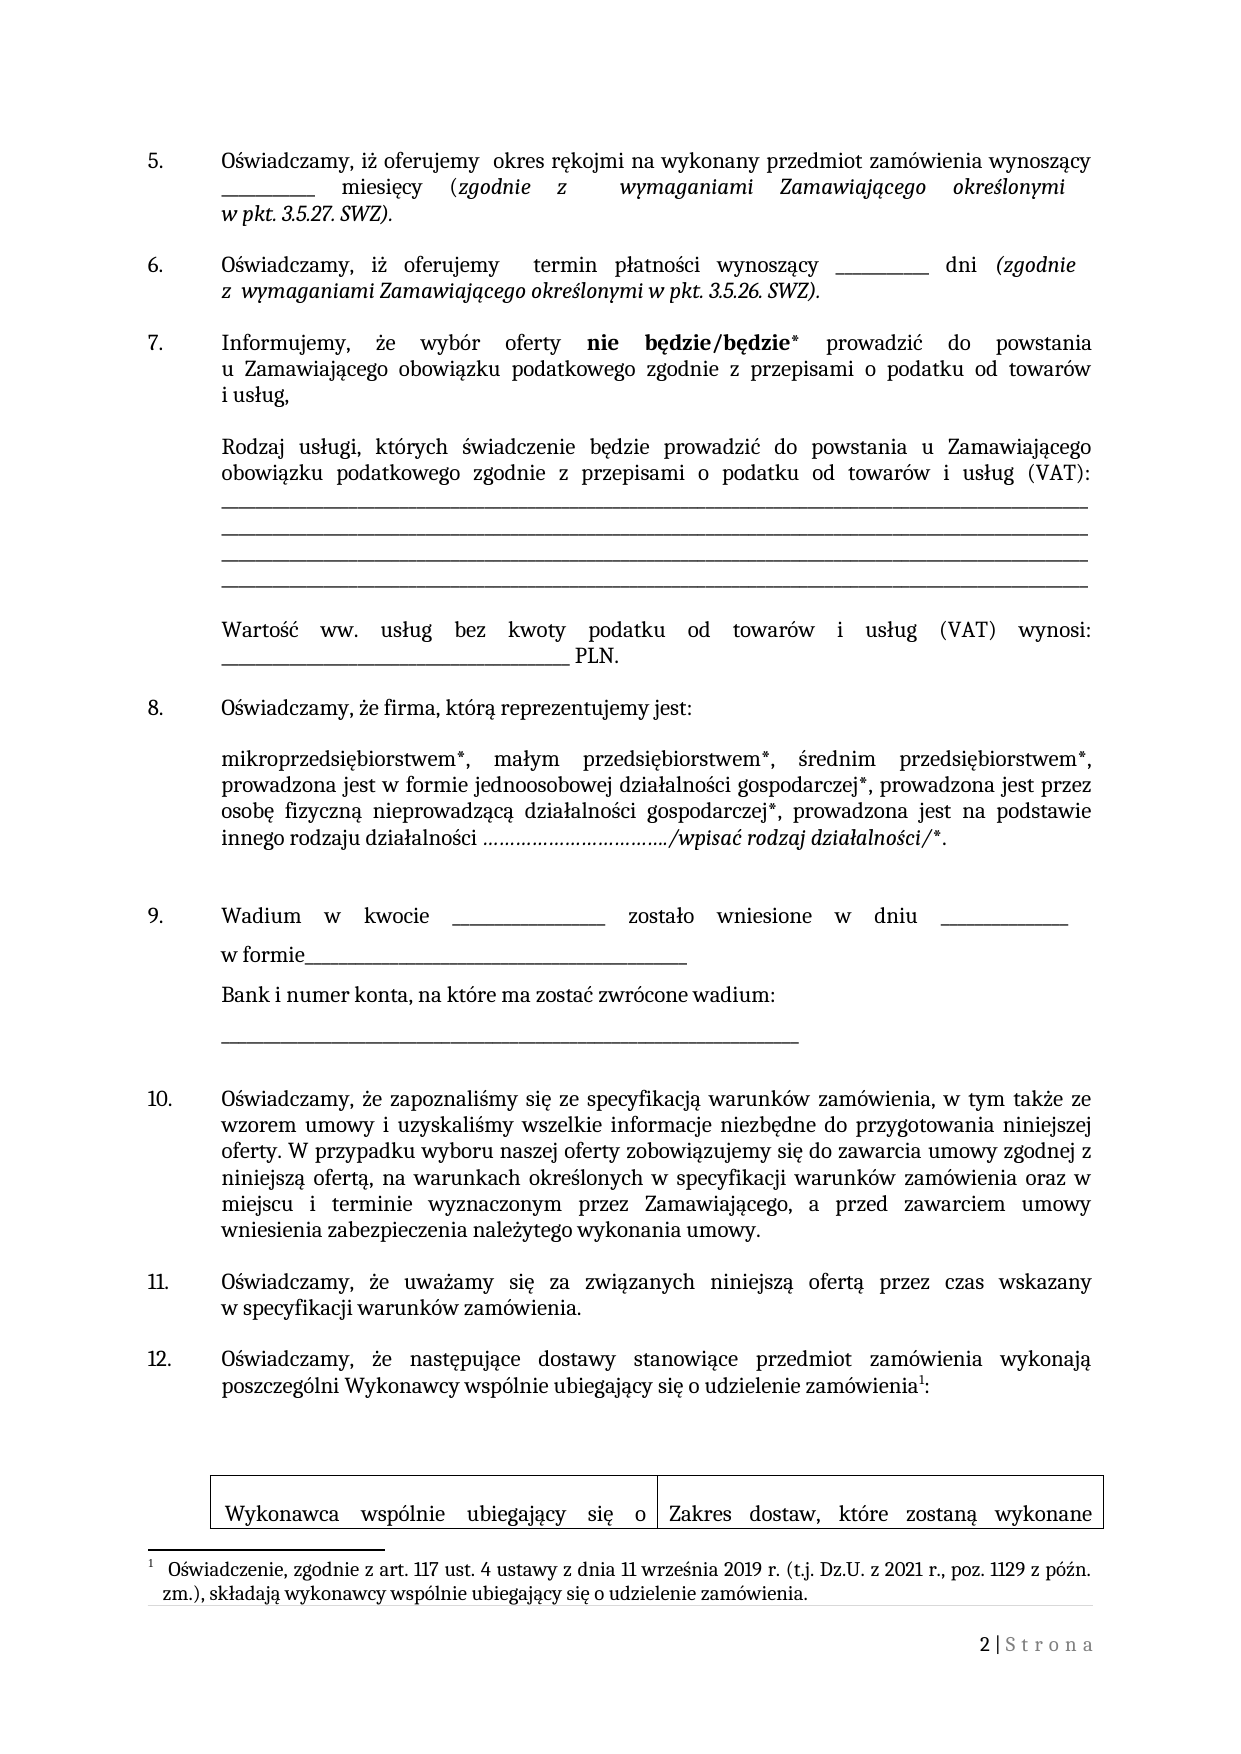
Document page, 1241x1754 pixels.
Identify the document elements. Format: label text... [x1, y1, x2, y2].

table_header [211, 1476, 657, 1528]
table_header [658, 1476, 1103, 1528]
text 5. Oświadczamy, iż oferujemy okres rękojmi na wykonany przedmiot zamówienia wynoszący ___________ miesięcy (zgodnie z wymaganiami Zamawiającego określonymi w pkt. 3.5.27. SWZ). [148, 148, 1093, 227]
text 7. Informujemy, że wybór oferty nie będzie/będzie* prowadzić do powstania u Zamawiającego obowiązku podatkowego zgodnie z przepisami o podatku od towarów i usług, [148, 329, 1093, 408]
text 6. Oświadczamy, iż oferujemy termin płatności wynoszący ___________ dni (zgodnie z wymaganiami Zamawiającego określonymi w pkt. 3.5.26. SWZ). [148, 252, 1093, 304]
text 12. Oświadczamy, że następujące dostawy stanowiące przedmiot zamówienia wykonają poszczególni Wykonawcy wspólnie ubiegający się o udzielenie zamówienia: [148, 1346, 1093, 1399]
text 8. Oświadczamy, że firma, którą reprezentujemy jest: [148, 694, 1093, 721]
text Rodzaj usługi, których świadczenie będzie prowadzić do powstania u Zamawiającego obowiązku podatkowego zgodnie z przepisami o podatku od towarów i usług (VAT): ________________________________________________________________________________________________________________________________________________________________________________________________________________________________________________________________________________________________________________________________________________________________________________________________________________________ [221, 433, 1093, 592]
text 10. Oświadczamy, że zapoznaliśmy się ze specyfikacją warunków zamówienia, w tym także ze wzorem umowy i uzyskaliśmy wszelkie informacje niezbędne do przygotowania niniejszej oferty. W przypadku wyboru naszej oferty zobowiązujemy się do zawarcia umowy zgodnej z niniejszą ofertą, na warunkach określonych w specyfikacji warunków zamówienia oraz w miejscu i terminie wyznaczonym przez Zamawiającego, a przed zawarciem umowy wniesienia zabezpieczenia należytego wykonania umowy. [148, 1085, 1093, 1243]
text Wartość ww. usług bez kwoty podatku od towarów i usług (VAT) wynosi: _________________________________________ PLN. [221, 617, 1093, 669]
text 11. Oświadczamy, że uważamy się za związanych niniejszą ofertą przez czas wskazany w specyfikacji warunków zamówienia. [148, 1268, 1093, 1321]
text Bank i numer konta, na które ma zostać zwrócone wadium: ____________________________________________________________________ [221, 981, 1093, 1047]
text mikroprzedsiębiorstwem*, małym przedsiębiorstwem*, średnim przedsiębiorstwem*, prowadzona jest w formie jednoosobowej działalności gospodarczej*, prowadzona jest przez osobę fizyczną nieprowadzącą działalności gospodarczej*, prowadzona jest na podstawie innego rodzaju działalności ……………………………./wpisać rodzaj działalności/*. [221, 746, 1093, 851]
text 9. Wadium w kwocie __________________ zostało wniesione w dniu _______________ w formie_____________________________________________ [148, 902, 1093, 968]
